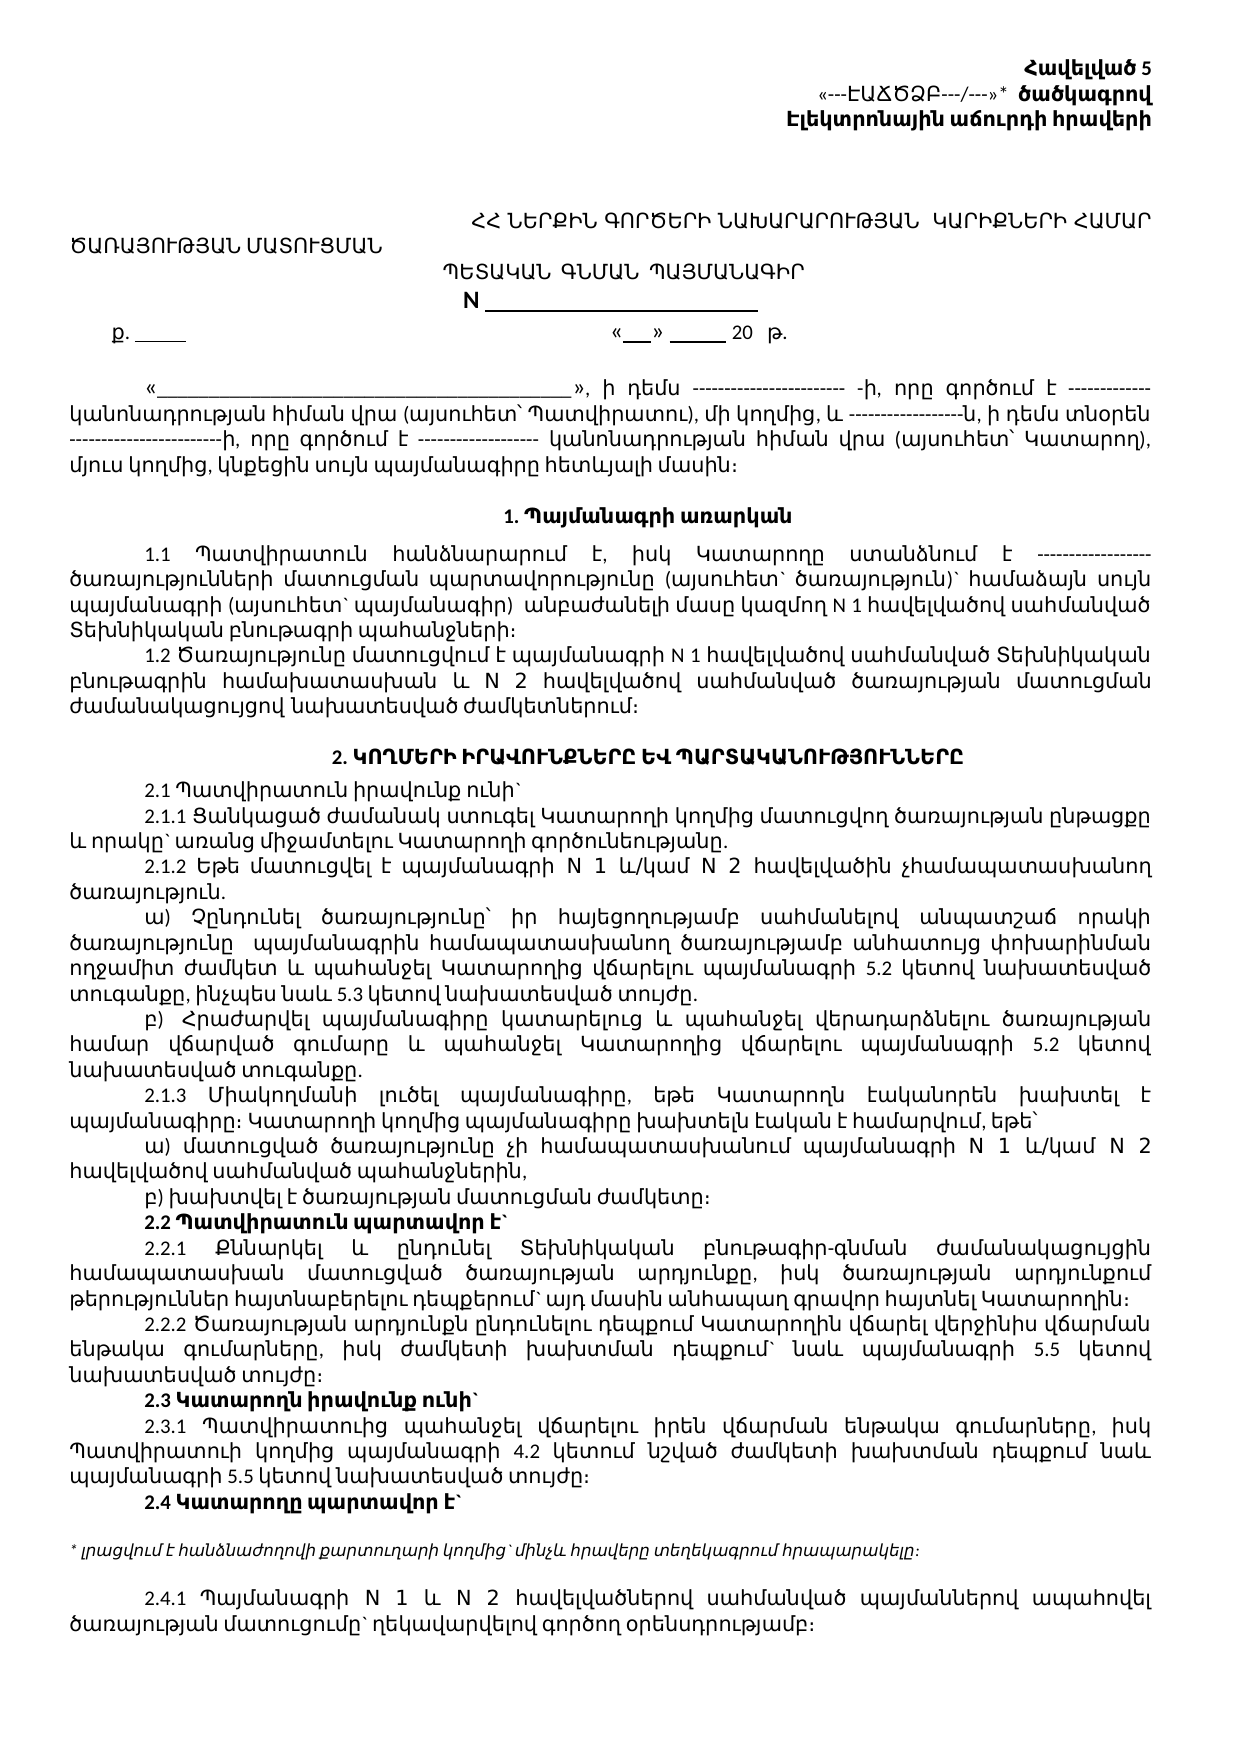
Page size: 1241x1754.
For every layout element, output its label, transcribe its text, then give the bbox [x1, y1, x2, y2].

text 2.1.2 Եթե մատուցվել է պայմանագրի N 1 և/կամ N 2 հավելվածին չհամապատասխանող ծառայություն. [69, 854, 1152, 904]
text 2.2.1 Քննարկել և ընդունել Տեխնիկական բնութագիր-գնման ժամանակացույցին համապատասխան մատուցված ծառայության արդյունքը, իսկ ծառայության արդյունքում թերություններ հայտնաբերելու դեպքերում` այդ մասին անհապաղ գրավոր հայտնել Կատարողին։ [69, 1235, 1152, 1311]
text 2.1 Պատվիրատուն իրավունք ունի` [69, 777, 1152, 803]
text ՊԵՏԱԿԱՆ ԳՆՄԱՆ ՊԱՅՄԱՆԱԳԻՐ [364, 259, 1152, 284]
text ա) մատուցված ծառայությունը չի համապատասխանում պայմանագրի N 1 և/կամ N 2 հավելվածով սահմանված պահանջներին, [69, 1133, 1152, 1184]
text ա) Չընդունել ծառայությունը՝ իր հայեցողությամբ սահմանելով անպատշաճ որակի ծառայությունը պայմանագրին համապատասխանող ծառայությամբ անհատույց փոխարինման ողջամիտ ժամկետ և պահանջել Կատարողից վճարելու պայմանագրի 5.2 կետով նախատեսված տուգանքը, ինչպես նաև 5.3 կետով նախատեսված տույժը. [69, 904, 1152, 1006]
text ք. « » 20 թ. [69, 315, 1152, 345]
text * լրացվում է հանձնաժողովի քարտուղարի կողմից` մինչև հրավերը տեղեկագրում հրապարակելը: [69, 1540, 1152, 1560]
text 2.3 Կատարողն իրավունք ունի` [69, 1387, 1152, 1413]
text 1. Պայմանագրի առարկան [69, 503, 1152, 528]
text 2.2.2 Ծառայության արդյունքն ընդունելու դեպքում Կատարողին վճարել վերջինիս վճարման ենթակա գումարները, իսկ ժամկետի խախտման դեպքում` նաև պայմանագրի 5.5 կետով նախատեսված տույժը։ [69, 1311, 1152, 1387]
text 2.4.1 Պայմանագրի N 1 և N 2 հավելվածներով սահմանված պայմաններով ապահովել ծառայության մատուցումը` ղեկավարվելով գործող օրենսդրությամբ։ [69, 1586, 1152, 1636]
text «________________________________________», ի դեմս ------------------------ -ի, որը գործում է ------------- կանոնադրության հիման վրա (այսուհետ՝ Պատվիրատու), մի կողմից, և ------------------ն, ի դեմս տնօրեն ------------------------ի, որը գործում է ------------------- կանոնադրության հիման վրա (այսուհետ՝ Կատարող), մյուս կողմից, կնքեցին սույն պայմանագիրը հետևյալի մասին։ [69, 371, 1152, 477]
text Հավելված 5 [69, 56, 1152, 81]
text 2.1.3 Միակողմանի լուծել պայմանագիրը, եթե Կատարողն էականորեն խախտել է պայմանագիրը։ Կատարողի կողմից պայմանագիրը խախտելն էական է համարվում, եթե՝ [69, 1082, 1152, 1133]
text Էլեկտրոնային աճուրդի հրավերի [69, 106, 1152, 132]
text 2.2 Պատվիրատուն պարտավոր է` [69, 1209, 1152, 1235]
text 2.3.1 Պատվիրատուից պահանջել վճարելու իրեն վճարման ենթակա գումարները, իսկ Պատվիրատուի կողմից պայմանագրի 4.2 կետում նշված ժամկետի խախտման դեպքում նաև պայմանագրի 5.5 կետով նախատեսված տույժը։ [69, 1413, 1152, 1489]
text բ) Հրաժարվել պայմանագիրը կատարելուց և պահանջել վերադարձնելու ծառայության համար վճարված գումարը և պահանջել Կատարողից վճարելու պայմանագրի 5.2 կետով նախատեսված տուգանքը. [69, 1006, 1152, 1082]
text 1.2 Ծառայությունը մատուցվում է պայմանագրի N 1 հավելվածով սահմանված Տեխնիկական բնութագրին համախատասխան և N 2 հավելվածով սահմանված ծառայության մատուցման ժամանակացույցով նախատեսված ժամկետներում։ [69, 643, 1152, 719]
text բ) խախտվել է ծառայության մատուցման ժամկետը։ [69, 1184, 1152, 1209]
text 2.1.1 Ցանկացած ժամանակ ստուգել Կատարողի կողմից մատուցվող ծառայության ընթացքը և որակը` առանց միջամտելու Կատարողի գործունեությանը. [69, 803, 1152, 854]
text 1.1 Պատվիրատուն հանձնարարում է, իսկ Կատարողը ստանձնում է ------------------ ծառայությունների մատուցման պարտավորությունը (այսուհետ` ծառայություն)` համաձայն սույն պայմանագրի (այսուհետ` պայմանագիր) անբաժանելի մասը կազմող N 1 հավելվածով սահմանված Տեխնիկական բնութագրի պահանջների։ [69, 541, 1152, 643]
text 2. ԿՈՂՄԵՐԻ ԻՐԱՎՈՒՆՔՆԵՐԸ ԵՎ ՊԱՐՏԱԿԱՆՈՒԹՅՈՒՆՆԵՐԸ [69, 744, 1152, 770]
text N [54, 284, 1152, 315]
text «---ԷԱՃԾՁԲ---/---»* ծածկագրով [69, 81, 1152, 106]
text 2.4 Կատարողը պարտավոր է` [69, 1489, 1152, 1514]
text ՀՀ ՆԵՐՔԻՆ ԳՈՐԾԵՐԻ ՆԱԽԱՐԱՐՈՒԹՅԱՆ ԿԱՐԻՔՆԵՐԻ ՀԱՄԱՐ ԾԱՌԱՅՈՒԹՅԱՆ ՄԱՏՈՒՑՄԱՆ [69, 208, 1152, 259]
